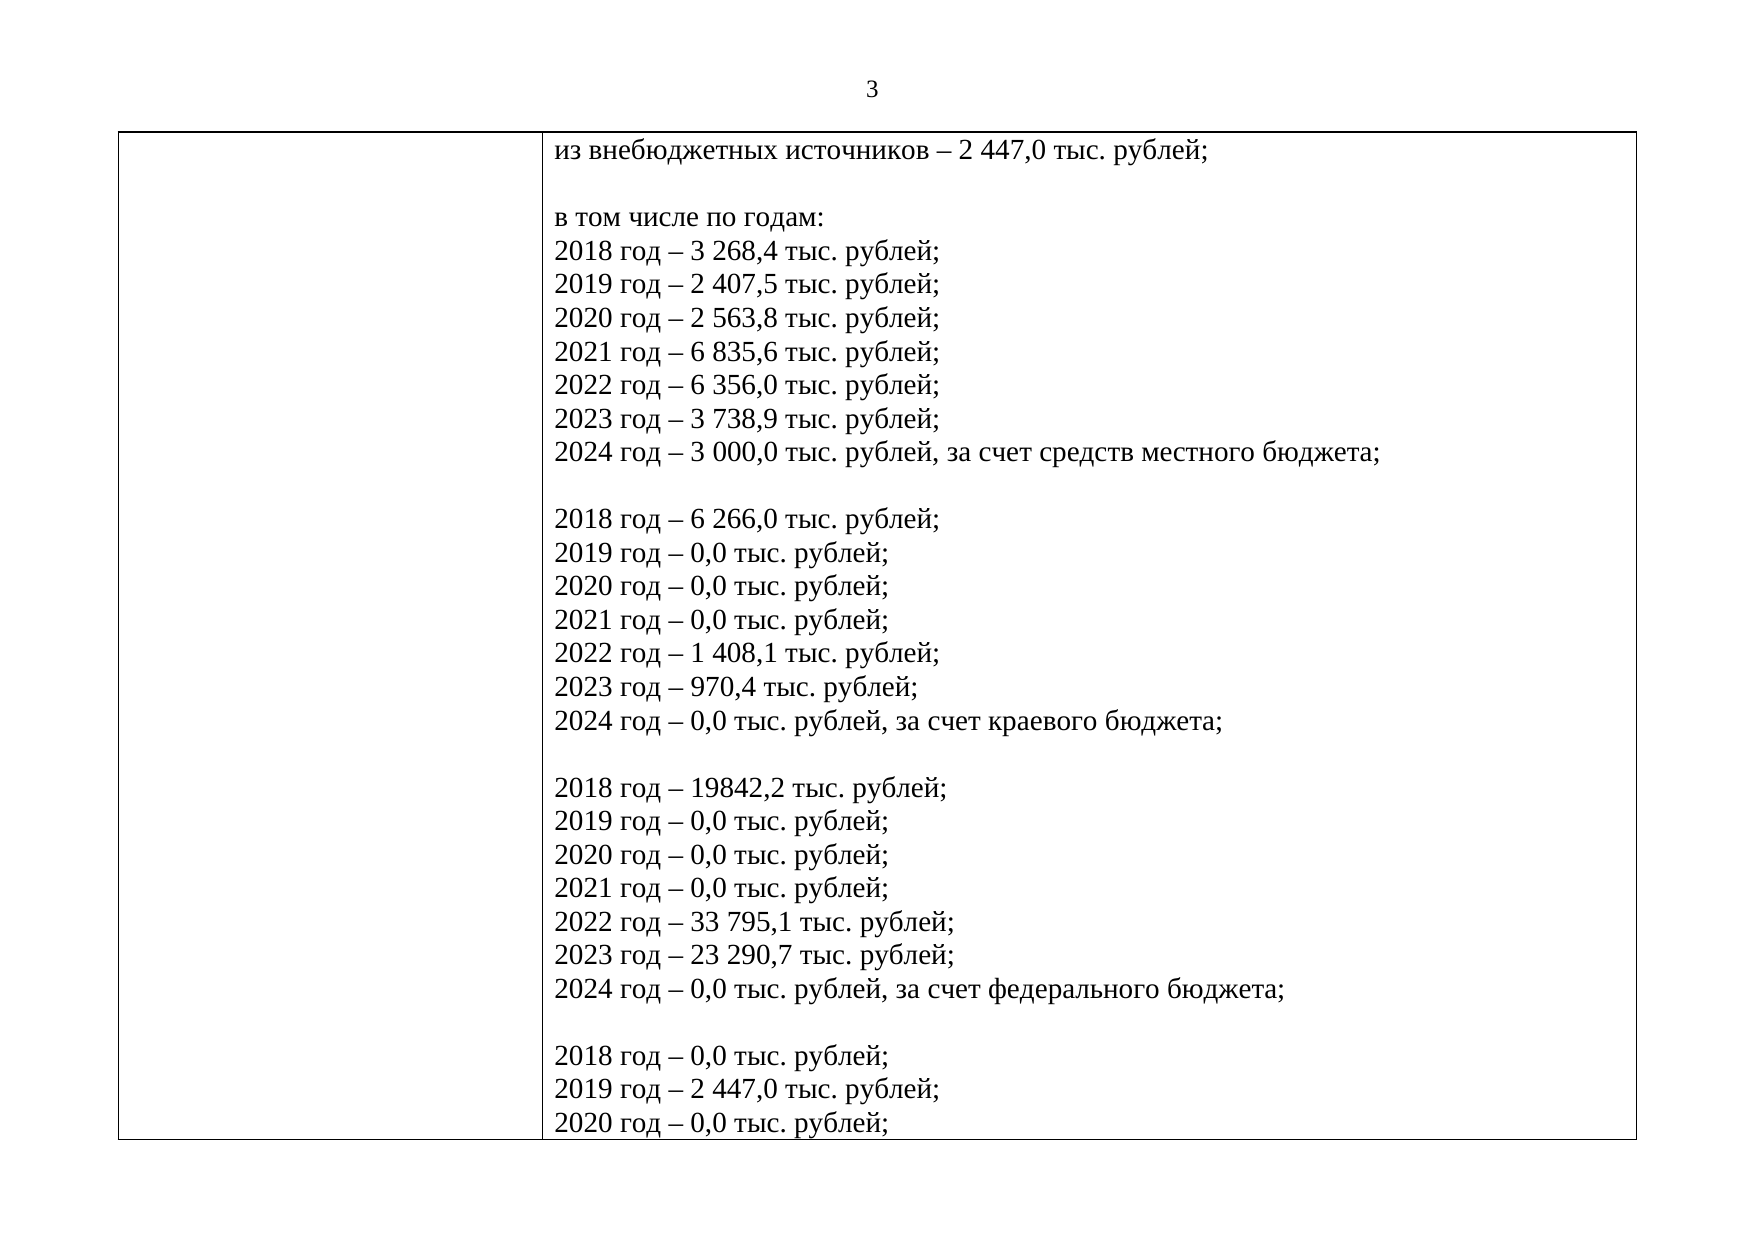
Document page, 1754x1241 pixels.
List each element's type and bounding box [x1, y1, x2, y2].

table_cell [119, 133, 542, 1139]
table_cell [543, 133, 1636, 1139]
